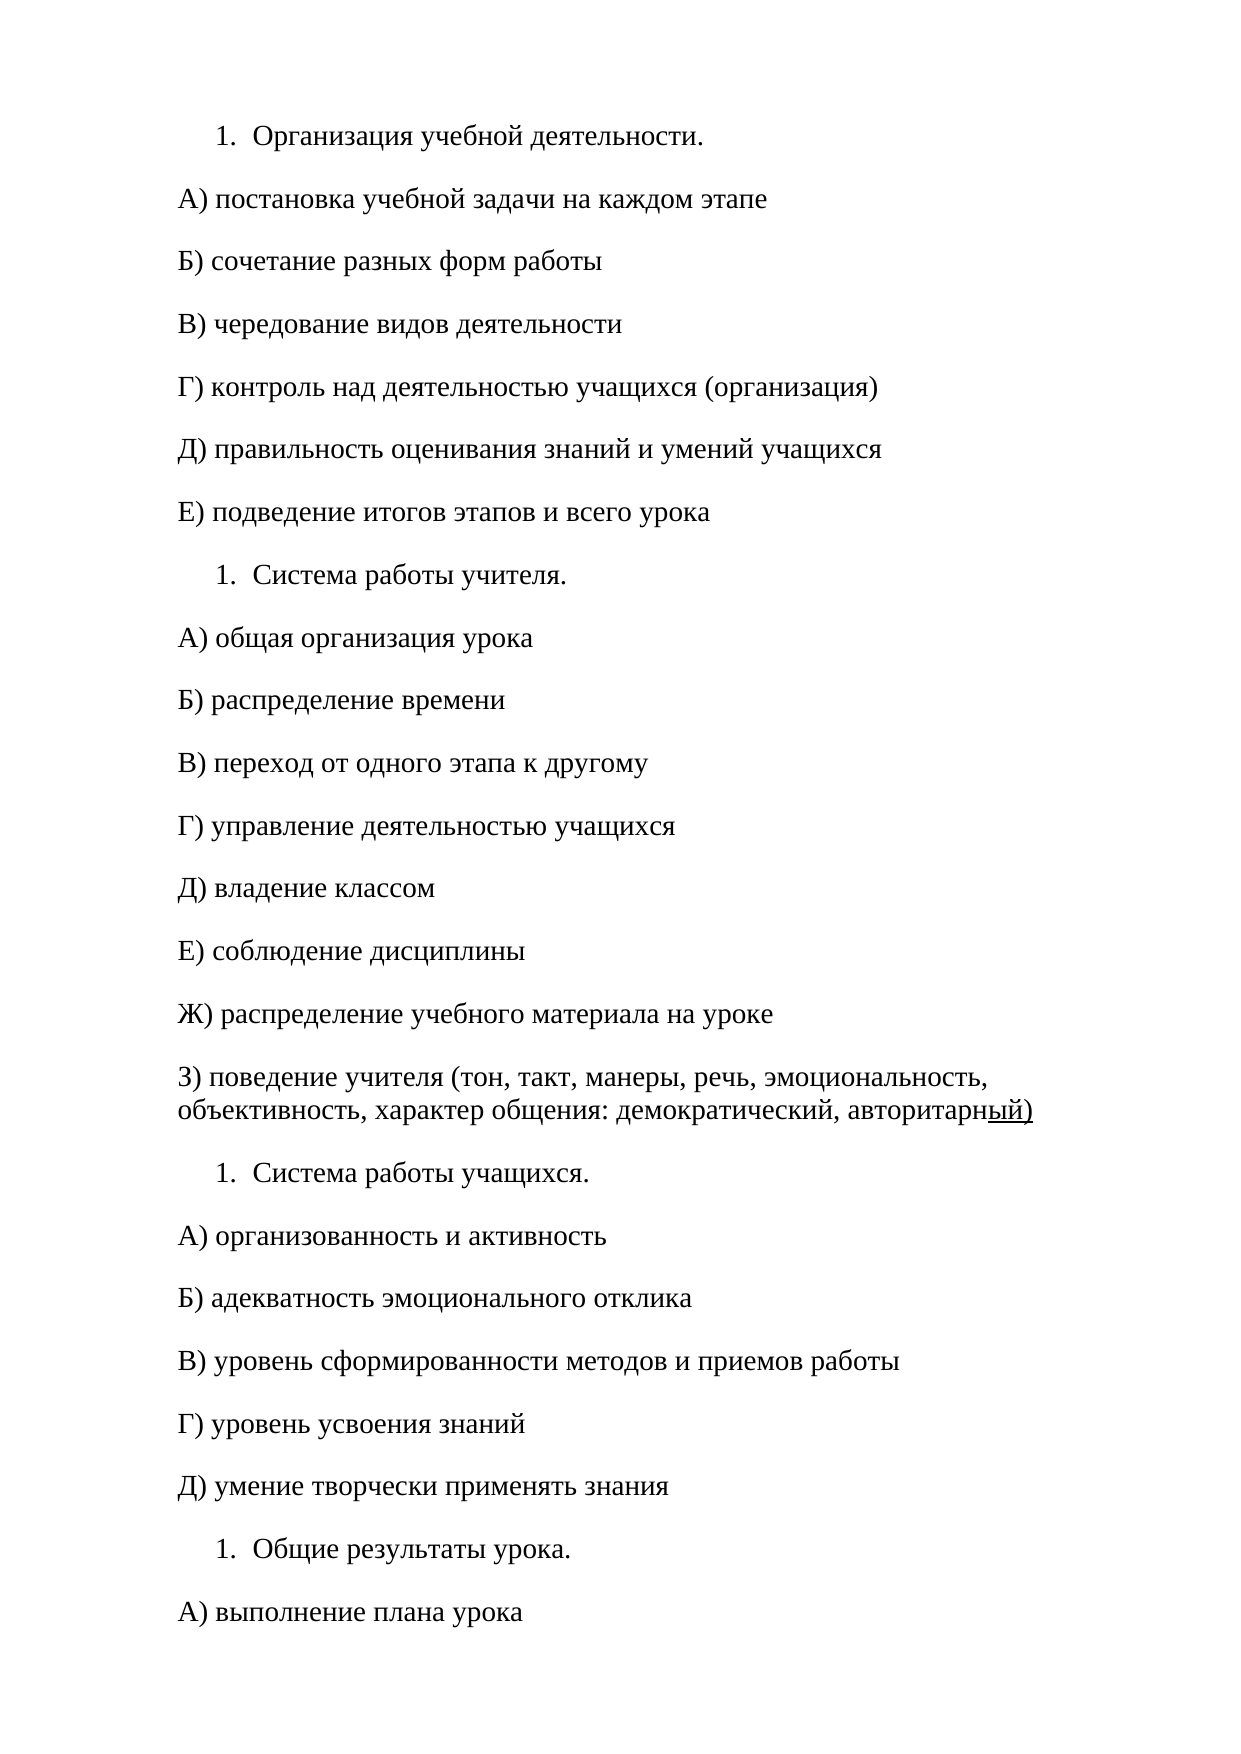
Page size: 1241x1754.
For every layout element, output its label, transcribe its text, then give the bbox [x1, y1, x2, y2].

text Д) владение классом [177, 871, 1152, 904]
text Б) адекватность эмоционального отклика [177, 1280, 1152, 1314]
text Д) правильность оценивания знаний и умений учащихся [177, 432, 1152, 465]
text А) постановка учебной задачи на каждом этапе [177, 181, 1152, 214]
text Г) уровень усвоения знаний [177, 1406, 1152, 1439]
list Система работы учителя. [215, 557, 1152, 591]
text Г) контроль над деятельностью учащихся (организация) [177, 369, 1152, 402]
text Е) соблюдение дисциплины [177, 933, 1152, 967]
text Б) распределение времени [177, 682, 1152, 716]
text Е) подведение итогов этапов и всего урока [177, 494, 1152, 528]
list Организация учебной деятельности. [215, 118, 1152, 152]
text Г) управление деятельностью учащихся [177, 808, 1152, 841]
text Б) сочетание разных форм работы [177, 243, 1152, 277]
text Д) умение творчески применять знания [177, 1468, 1152, 1502]
list Общие результаты урока. [215, 1531, 1152, 1565]
text А) общая организация урока [177, 620, 1152, 653]
text З) поведение учителя (тон, такт, манеры, речь, эмоциональность, объективность, характер общения: демократический, авторитарный) [177, 1059, 1152, 1126]
text Ж) распределение учебного материала на уроке [177, 996, 1152, 1029]
text А) выполнение плана урока [177, 1594, 1152, 1627]
text В) переход от одного этапа к другому [177, 745, 1152, 779]
text А) организованность и активность [177, 1218, 1152, 1251]
text В) уровень сформированности методов и приемов работы [177, 1343, 1152, 1377]
list Система работы учащихся. [215, 1155, 1152, 1188]
text В) чередование видов деятельности [177, 306, 1152, 340]
